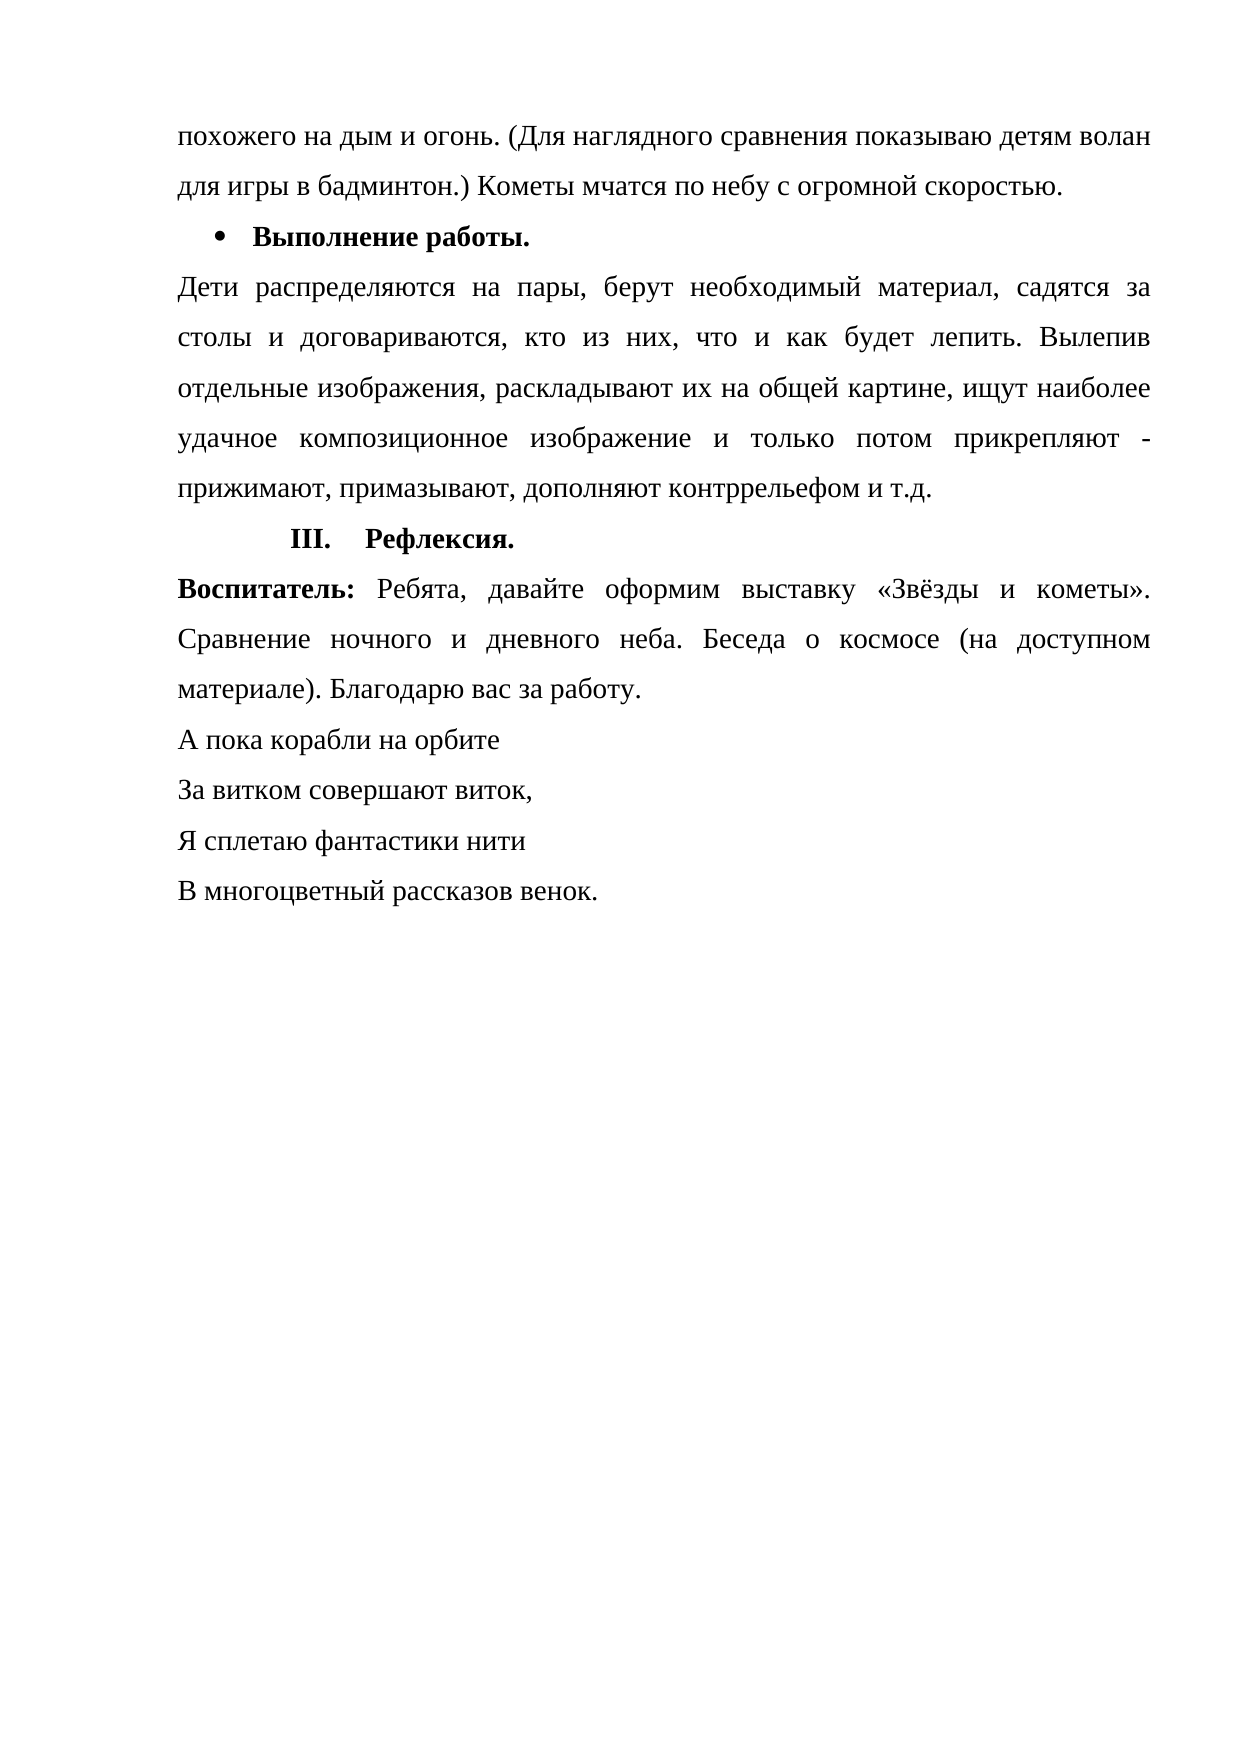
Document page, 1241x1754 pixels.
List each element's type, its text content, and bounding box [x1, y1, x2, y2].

list Выполнение работы. [215, 219, 1152, 252]
text За витком совершают виток, [177, 772, 1152, 806]
text Дети распределяются на пары, берут необходимый материал, садятся за столы и договариваются, кто из них, что и как будет лепить. Вылепив отдельные изображения, раскладывают их на общей картине, ищут наиболее удачное композиционное изображение и только потом прикрепляют - прижимают, примазывают, дополняют контррельефом и т.д. [177, 269, 1152, 504]
text В многоцветный рассказов венок. [177, 873, 1152, 906]
text А пока корабли на орбите [177, 722, 1152, 756]
list Рефлексия. [290, 521, 1152, 554]
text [177, 118, 1152, 202]
text Я сплетаю фантастики нити [177, 823, 1152, 856]
text Воспитатель: Ребята, давайте оформим выставку «Звёзды и кометы». Сравнение ночного и дневного неба. Беседа о космосе (на доступном материале). Благодарю вас за работу. [177, 571, 1152, 705]
